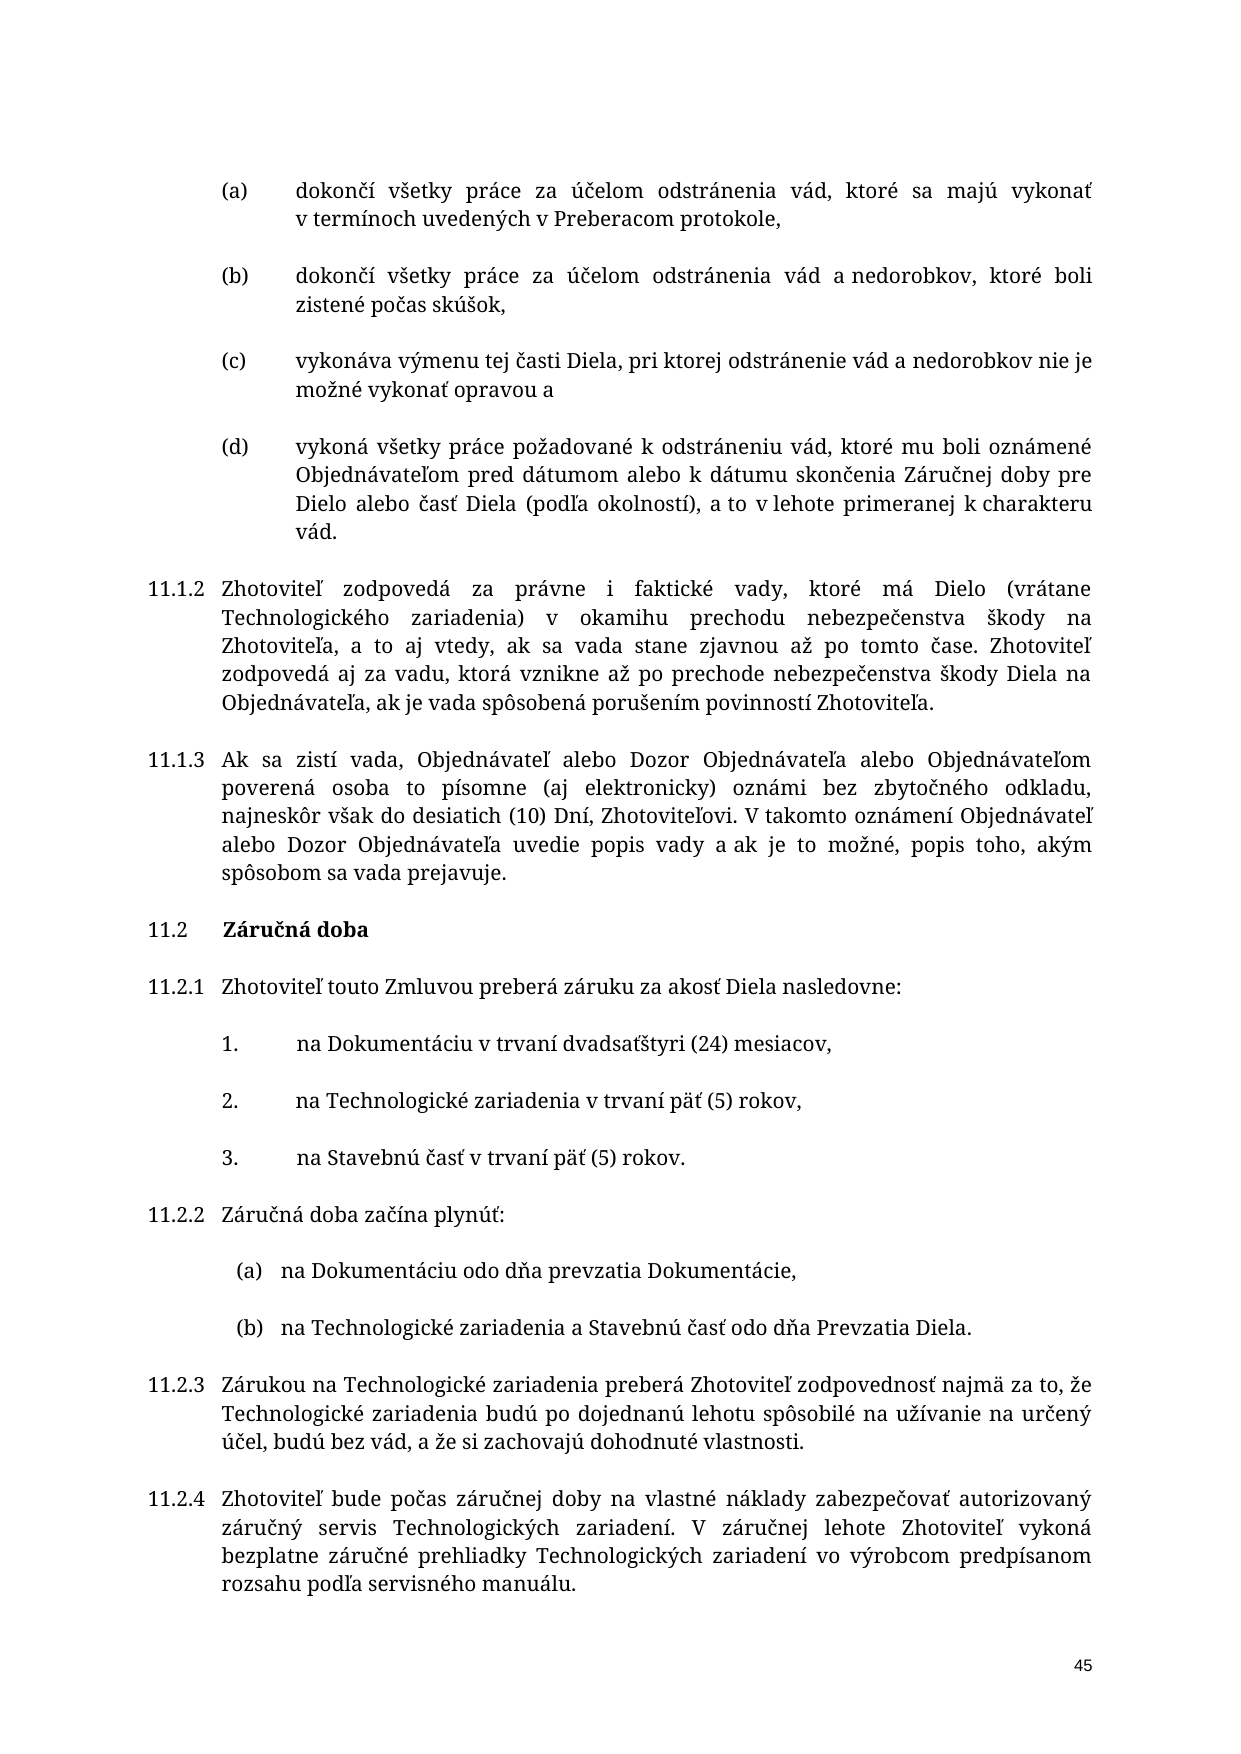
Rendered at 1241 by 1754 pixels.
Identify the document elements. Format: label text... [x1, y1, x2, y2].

list Záručná doba [148, 915, 1093, 944]
list Ak sa zistí vada, Objednávateľ alebo Dozor Objednávateľa alebo Objednávateľom poverená osoba to písomne (aj elektronicky) oznámi bez zbytočného odkladu, najneskôr však do desiatich (10) Dní, Zhotoviteľovi. V takomto oznámení Objednávateľ alebo Dozor Objednávateľa uvedie popis vady a ak je to možné, popis toho, akým spôsobom sa vada prejavuje. [148, 745, 1093, 887]
list na Technologické zariadenia a Stavebnú časť odo dňa Prevzatia Diela. [236, 1313, 1093, 1342]
list vykonáva výmenu tej časti Diela, pri ktorej odstránenie vád a nedorobkov nie je možné vykonať opravou a [221, 347, 1093, 403]
list vykoná všetky práce požadované k odstráneniu vád, ktoré mu boli oznámené Objednávateľom pred dátumom alebo k dátumu skončenia Záručnej doby pre Dielo alebo časť Diela (podľa okolností), a to v lehote primeranej k charakteru vád. [221, 432, 1093, 546]
list na Dokumentáciu odo dňa prevzatia Dokumentácie, [236, 1257, 1093, 1285]
list na Technologické zariadenia v trvaní päť (5) rokov, [221, 1086, 1093, 1114]
list Zárukou na Technologické zariadenia preberá Zhotoviteľ zodpovednosť najmä za to, že Technologické zariadenia budú po dojednanú lehotu spôsobilé na užívanie na určený účel, budú bez vád, a že si zachovajú dohodnuté vlastnosti. [148, 1370, 1093, 1456]
list na Stavebnú časť v trvaní päť (5) rokov. [221, 1143, 1093, 1171]
list Záručná doba začína plynúť: [148, 1200, 1093, 1228]
list dokončí všetky práce za účelom odstránenia vád, ktoré sa majú vykonať v termínoch uvedených v Preberacom protokole, [221, 176, 1093, 233]
list Zhotoviteľ touto Zmluvou preberá záruku za akosť Diela nasledovne: [148, 972, 1093, 1001]
list na Dokumentáciu v trvaní dvadsaťštyri (24) mesiacov, [221, 1029, 1093, 1058]
list Zhotoviteľ bude počas záručnej doby na vlastné náklady zabezpečovať autorizovaný záručný servis Technologických zariadení. V záručnej lehote Zhotoviteľ vykoná bezplatne záručné prehliadky Technologických zariadení vo výrobcom predpísanom rozsahu podľa servisného manuálu. [148, 1484, 1093, 1598]
list Zhotoviteľ zodpovedá za právne i faktické vady, ktoré má Dielo (vrátane Technologického zariadenia) v okamihu prechodu nebezpečenstva škody na Zhotoviteľa, a to aj vtedy, ak sa vada stane zjavnou až po tomto čase. Zhotoviteľ zodpovedá aj za vadu, ktorá vznikne až po prechode nebezpečenstva škody Diela na Objednávateľa, ak je vada spôsobená porušením povinností Zhotoviteľa. [148, 574, 1093, 716]
list dokončí všetky práce za účelom odstránenia vád a nedorobkov, ktoré boli zistené počas skúšok, [221, 261, 1093, 318]
